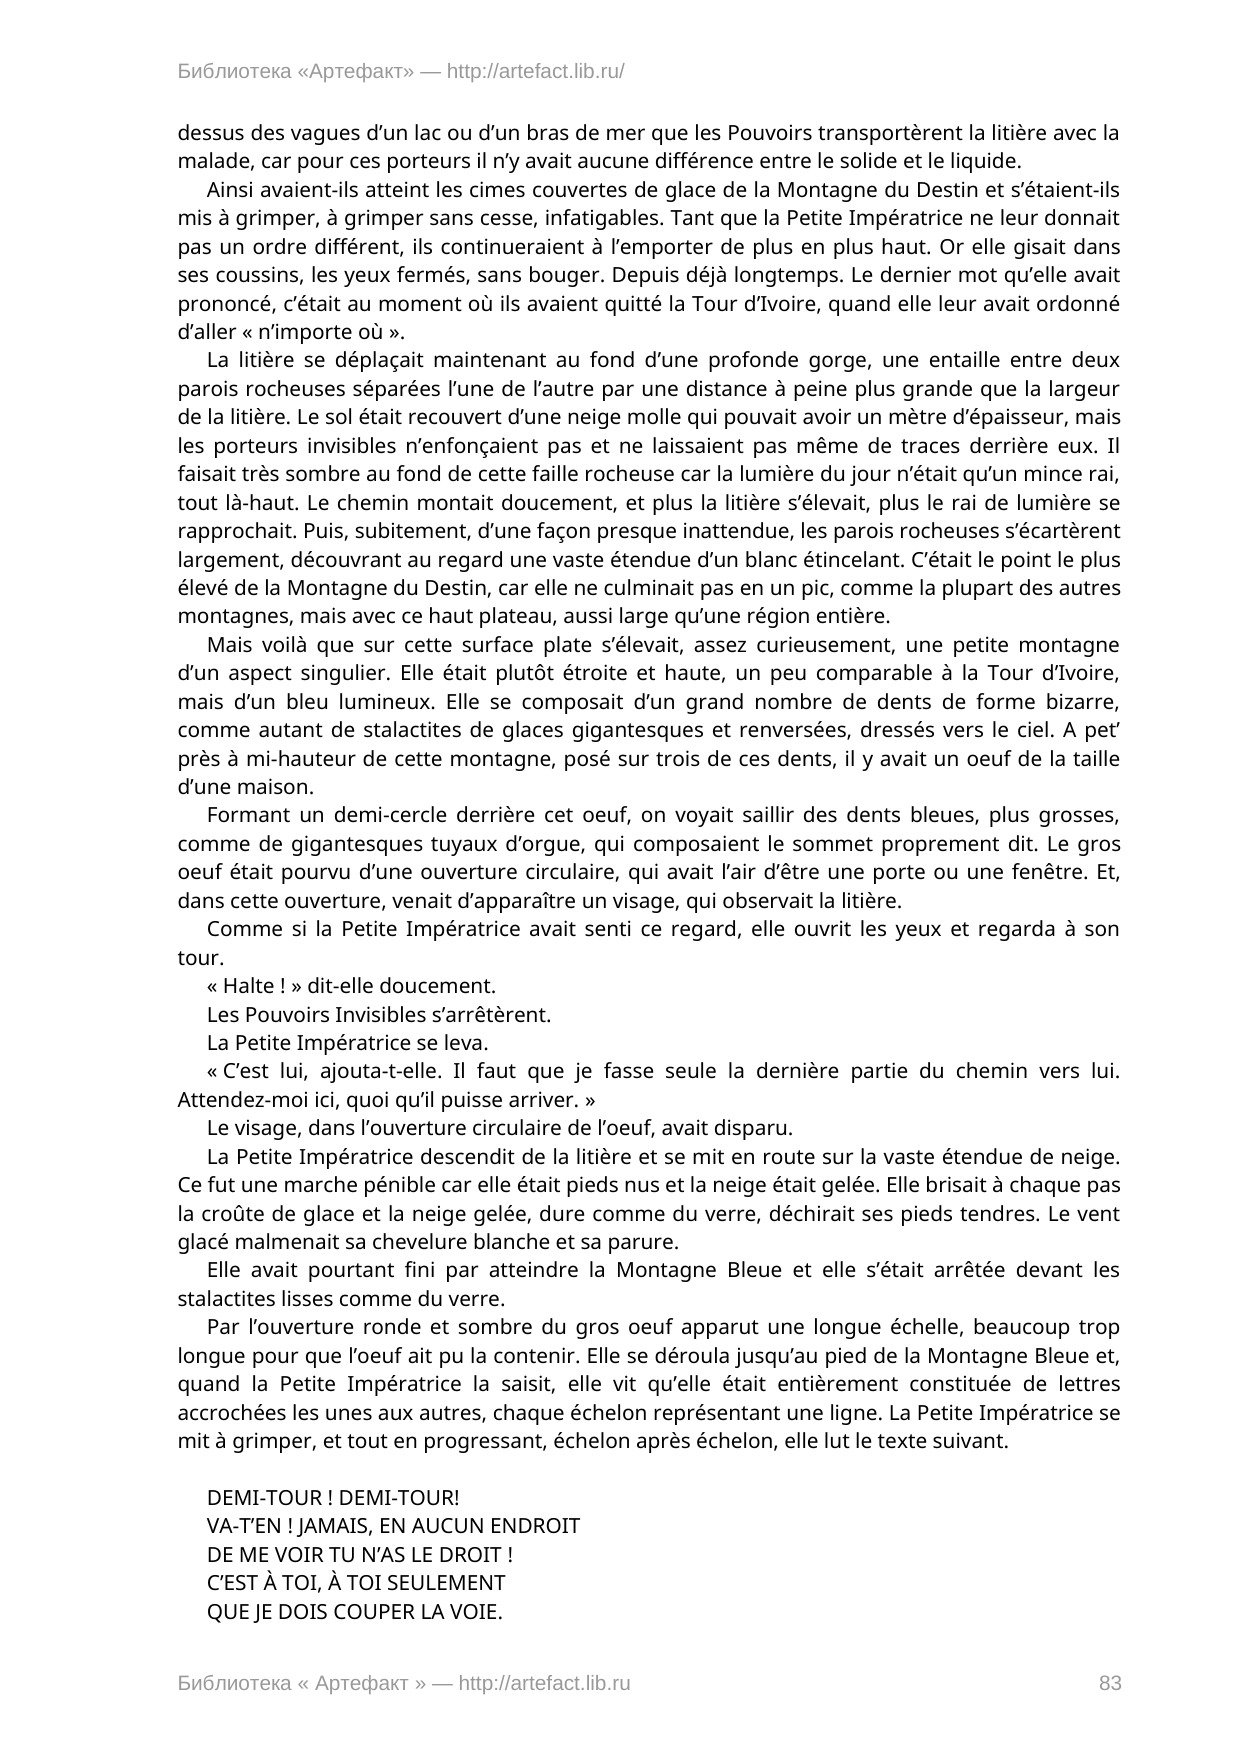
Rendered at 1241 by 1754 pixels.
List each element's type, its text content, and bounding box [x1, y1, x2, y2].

text VA-T’EN ! JAMAIS, EN AUCUN ENDROIT [177, 1512, 1122, 1540]
text Les Pouvoirs Invisibles s’arrêtèrent. [177, 1000, 1122, 1028]
text Mais voilà que sur cette surface plate s’élevait, assez curieusement, une petite montagne d’un aspect singulier. Elle était plutôt étroite et haute, un peu comparable à la Tour d’Ivoire, mais d’un bleu lumineux. Elle se composait d’un grand nombre de dents de forme bizarre, comme autant de stalactites de glaces gigantesques et renversées, dressés vers le ciel. A pet’ près à mi-hauteur de cette montagne, posé sur trois de ces dents, il y avait un oeuf de la taille d’une maison. [177, 630, 1122, 801]
text « C’est lui, ajouta-t-elle. Il faut que je fasse seule la dernière partie du chemin vers lui. Attendez-moi ici, quoi qu’il puisse arriver. » [177, 1057, 1122, 1113]
text Par l’ouverture ronde et sombre du gros oeuf apparut une longue échelle, beaucoup trop longue pour que l’oeuf ait pu la contenir. Elle se déroula jusqu’au pied de la Montagne Bleue et, quand la Petite Impératrice la saisit, elle vit qu’elle était entièrement constituée de lettres accrochées les unes aux autres, chaque échelon représentant une ligne. La Petite Impératrice se mit à grimper, et tout en progressant, échelon après échelon, elle lut le texte suivant. [177, 1312, 1122, 1455]
text QUE JE DOIS COUPER LA VOIE. [177, 1597, 1122, 1625]
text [177, 118, 1122, 175]
text DE ME VOIR TU N’AS LE DROIT ! [177, 1540, 1122, 1568]
text La litière se déplaçait maintenant au fond d’une profonde gorge, une entaille entre deux parois rocheuses séparées l’une de l’autre par une distance à peine plus grande que la largeur de la litière. Le sol était recouvert d’une neige molle qui pouvait avoir un mètre d’épaisseur, mais les porteurs invisibles n’enfonçaient pas et ne laissaient pas même de traces derrière eux. Il faisait très sombre au fond de cette faille rocheuse car la lumière du jour n’était qu’un mince rai, tout là-haut. Le chemin montait doucement, et plus la litière s’élevait, plus le rai de lumière se rapprochait. Puis, subitement, d’une façon presque inattendue, les parois rocheuses s’écartèrent largement, découvrant au regard une vaste étendue d’un blanc étincelant. C’était le point le plus élevé de la Montagne du Destin, car elle ne culminait pas en un pic, comme la plupart des autres montagnes, mais avec ce haut plateau, aussi large qu’une région entière. [177, 346, 1122, 630]
text Comme si la Petite Impératrice avait senti ce regard, elle ouvrit les yeux et regarda à son tour. [177, 914, 1122, 971]
text DEMI-TOUR ! DEMI-TOUR! [177, 1483, 1122, 1512]
text Formant un demi-cercle derrière cet oeuf, on voyait saillir des dents bleues, plus grosses, comme de gigantesques tuyaux d’orgue, qui composaient le sommet proprement dit. Le gros oeuf était pourvu d’une ouverture circulaire, qui avait l’air d’être une porte ou une fenêtre. Et, dans cette ouverture, venait d’apparaître un visage, qui observait la litière. [177, 801, 1122, 914]
text Ainsi avaient-ils atteint les cimes couvertes de glace de la Montagne du Destin et s’étaient-ils mis à grimper, à grimper sans cesse, infatigables. Tant que la Petite Impératrice ne leur donnait pas un ordre différent, ils continueraient à l’emporter de plus en plus haut. Or elle gisait dans ses coussins, les yeux fermés, sans bouger. Depuis déjà longtemps. Le dernier mot qu’elle avait prononcé, c’était au moment où ils avaient quitté la Tour d’Ivoire, quand elle leur avait ordonné d’aller « n’importe où ». [177, 175, 1122, 346]
text Elle avait pourtant fini par atteindre la Montagne Bleue et elle s’était arrêtée devant les stalactites lisses comme du verre. [177, 1256, 1122, 1312]
text La Petite Impératrice descendit de la litière et se mit en route sur la vaste étendue de neige. Ce fut une marche pénible car elle était pieds nus et la neige était gelée. Elle brisait à chaque pas la croûte de glace et la neige gelée, dure comme du verre, déchirait ses pieds tendres. Le vent glacé malmenait sa chevelure blanche et sa parure. [177, 1142, 1122, 1256]
text « Halte ! » dit-elle doucement. [177, 971, 1122, 1000]
text Le visage, dans l’ouverture circulaire de l’oeuf, avait disparu. [177, 1113, 1122, 1142]
text La Petite Impératrice se leva. [177, 1028, 1122, 1057]
text C’EST À TOI, À TOI SEULEMENT [177, 1568, 1122, 1597]
